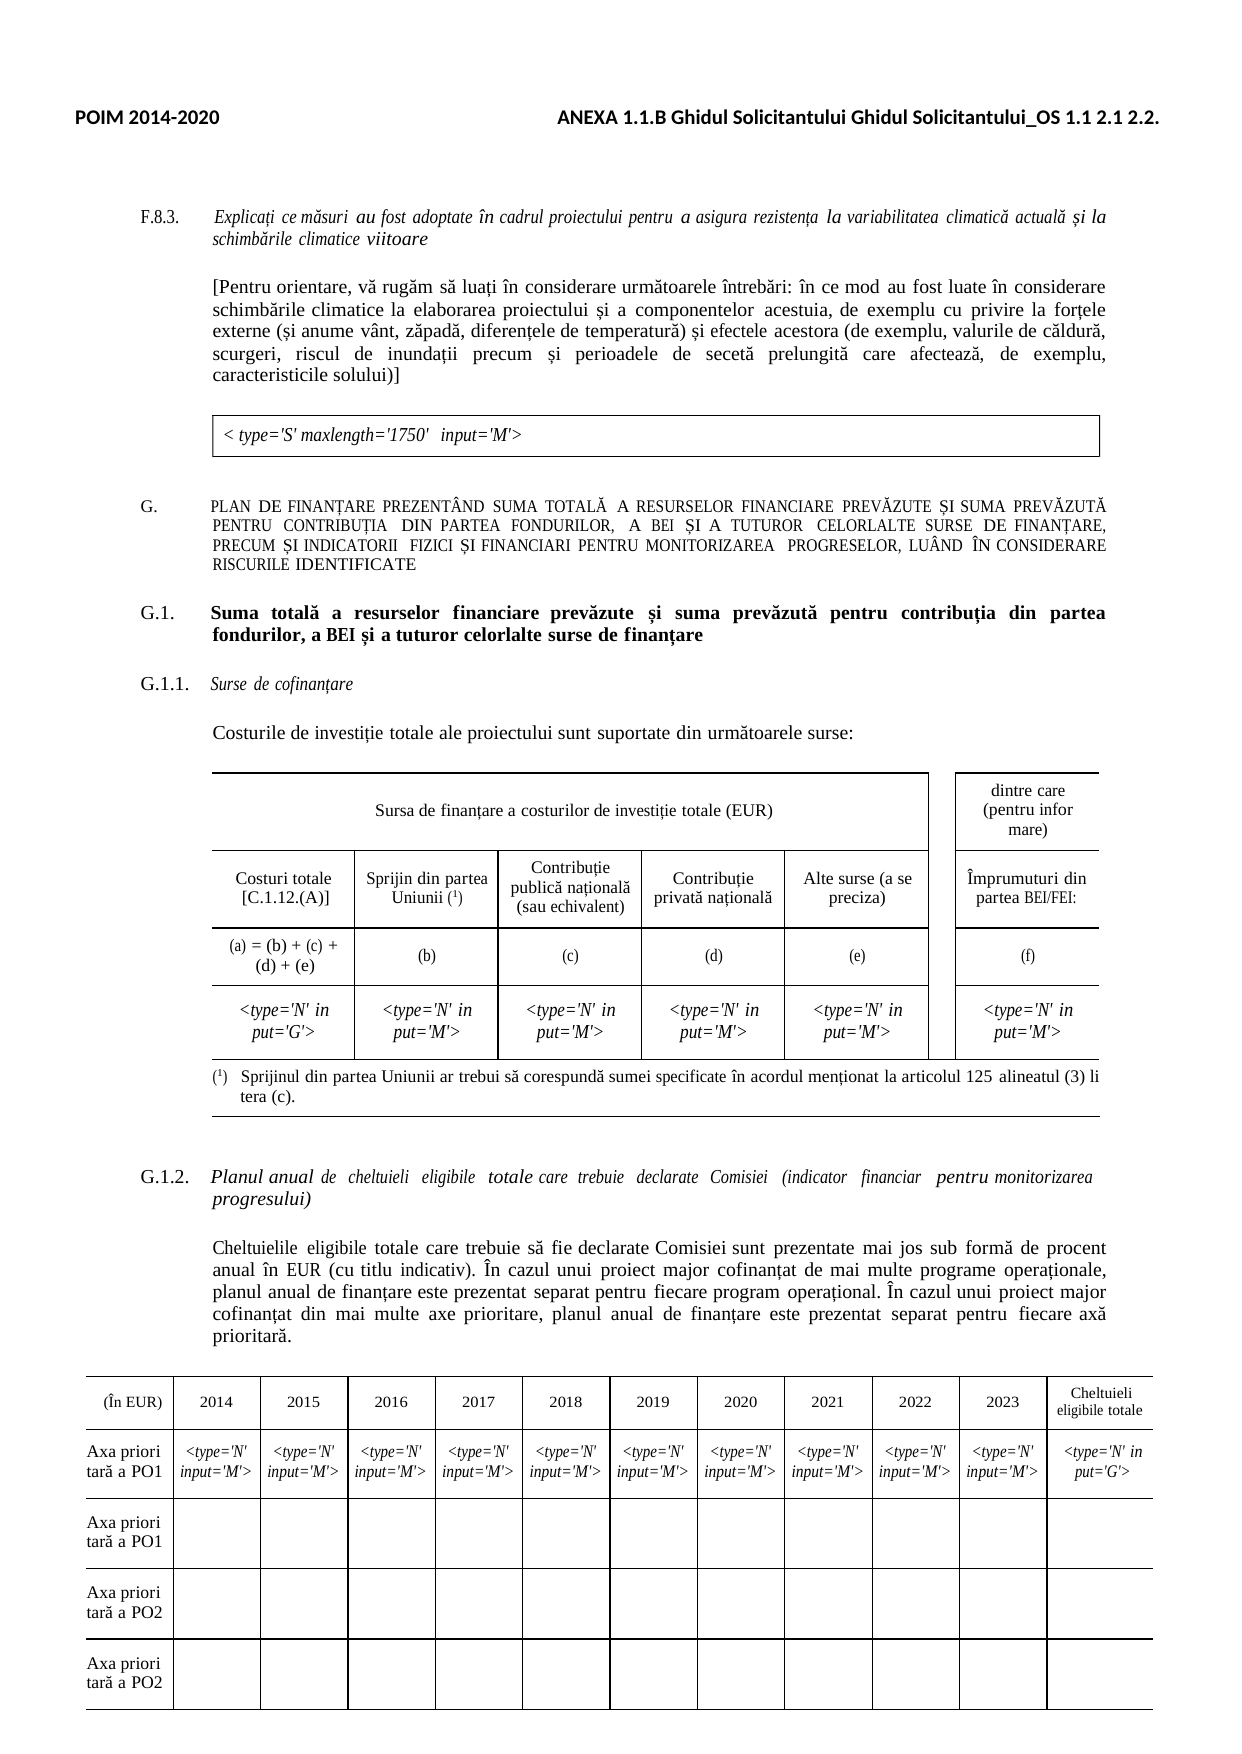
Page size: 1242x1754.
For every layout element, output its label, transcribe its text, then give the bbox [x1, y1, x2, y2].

table_cell <type='N' input='M'> [174, 1430, 260, 1497]
table_header 2017 [436, 1377, 522, 1429]
table_cell <type='N' input='M'> [611, 1430, 697, 1497]
table_cell Sprijin din partea Uniunii (1) [355, 851, 497, 927]
table_cell [1048, 1640, 1152, 1709]
table_cell <type='N' input='M'> [523, 1430, 609, 1497]
table_header Sursa de finanțare a costurilor de investiție totale (EUR) [212, 774, 928, 850]
table_cell Axa priori­ tară a PO2 [86, 1569, 173, 1638]
text G. PLAN DE FINANȚARE PREZENTÂND SUMA TOTALĂ A RESURSELOR FINANCIARE PREVĂZUTE ȘI SUMA PREVĂZUTĂ PENTRU CONTRIBUȚIA DIN PARTEA FONDURILOR, A BEI ȘI A TUTUROR CELORLALTE SURSE DE FINANȚARE, PRECUM ȘI INDICATORII FIZICI ȘI FINANCIARI PENTRU MONITORIZAREA PROGRESELOR, LUÂND ÎN CONSIDERARE RISCURILE IDENTIFICATE [140, 497, 1107, 574]
table_cell Axa priori­ tară a PO1 [86, 1499, 173, 1568]
table_cell <type='N' in­ put='M'> [355, 986, 497, 1059]
table_header 2015 [261, 1377, 347, 1429]
table_cell Împrumuturi din partea BEI/FEI: [956, 851, 1099, 927]
table_cell [698, 1499, 784, 1568]
table_cell [698, 1640, 784, 1709]
table_cell <type='N' in­ put='G'> [212, 986, 354, 1059]
table_cell [174, 1640, 260, 1709]
text F.8.3. Explicați ce măsuri au fost adoptate în cadrul proiectului pentru a asigura rezistența la variabilitatea climatică actuală și la schimbările climatice viitoare [140, 206, 1107, 249]
table_cell [873, 1499, 959, 1568]
table_header dintre care (pentru infor­ mare) [956, 774, 1099, 850]
table_cell [349, 1499, 435, 1568]
table_cell [349, 1569, 435, 1638]
table_cell Costuri totale [C.1.12.(A)] [212, 851, 354, 927]
text G.1. Suma totală a resurselor financiare prevăzute și suma prevăzută pentru contribuția din partea fondurilor, a BEI și a tuturor celorlalte surse de finanțare [140, 602, 1107, 646]
table_cell Axa priori­ tară a PO1 [86, 1430, 173, 1497]
table_cell (a) = (b) + (c) + (d) + (e) [212, 929, 354, 985]
table_cell <type='N' input='M'> [261, 1430, 347, 1497]
text tera (c). [240, 1087, 1169, 1106]
table_header 2020 [698, 1377, 784, 1429]
table_header Cheltuieli eligibile totale [1048, 1377, 1152, 1429]
text G.1.2. Planul anual de cheltuieli eligibile totale care trebuie declarate Comisiei (indicator financiar pentru monitorizarea progresului) [140, 1166, 1107, 1210]
table_cell <type='N' input='M'> [698, 1430, 784, 1497]
table_cell <type='N' in­ put='G'> [1048, 1430, 1152, 1497]
table_header 2016 [349, 1377, 435, 1429]
table_cell [785, 1640, 872, 1709]
table_cell [436, 1569, 522, 1638]
table_cell (b) [355, 929, 497, 985]
table_cell [523, 1569, 609, 1638]
table_cell <type='N' in­ put='M'> [956, 986, 1099, 1059]
table_cell <type='N' input='M'> [349, 1430, 435, 1497]
table_cell [873, 1569, 959, 1638]
text [Pentru orientare, vă rugăm să luați în considerare următoarele întrebări: în ce mod au fost luate în considerare schimbările climatice la elaborarea proiectului și a componentelor acestuia, de exemplu cu privire la forțele externe (și anume vânt, zăpadă, diferențele de temperatură) și efectele acestora (de exemplu, valurile de căldură, scurgeri, riscul de inundații precum și perioadele de secetă prelungită care afectează, de exemplu, caracteristicile solului)] [212, 276, 1107, 386]
table_cell [436, 1499, 522, 1568]
table_cell [698, 1569, 784, 1638]
table_cell [785, 1569, 872, 1638]
table_cell [611, 1640, 697, 1709]
table_header 2014 [174, 1377, 260, 1429]
table_cell [523, 1640, 609, 1709]
text Cheltuielile eligibile totale care trebuie să fie declarate Comisiei sunt prezentate mai jos sub formă de procent anual în EUR (cu titlu indicativ). În cazul unui proiect major cofinanțat de mai multe programe operaționale, planul anual de finanțare este prezentat separat pentru fiecare program operațional. În cazul unui proiect major cofinanțat din mai multe axe prioritare, planul anual de finanțare este prezentat separat pentru fiecare axă prioritară. [212, 1237, 1107, 1347]
table_cell Contribuție privată națională [642, 851, 784, 927]
table_cell <type='N' input='M'> [873, 1430, 959, 1497]
table_cell <type='N' input='M'> [785, 1430, 872, 1497]
table_cell Alte surse (a se preciza) [785, 851, 928, 927]
table_header (În EUR) [86, 1377, 173, 1429]
table_cell [611, 1499, 697, 1568]
table_cell <type='N' in­ put='M'> [785, 986, 928, 1059]
table_cell <type='N' input='M'> [436, 1430, 522, 1497]
table_cell <type='N' in­ put='M'> [642, 986, 784, 1059]
table_cell [873, 1640, 959, 1709]
table_cell [174, 1499, 260, 1568]
table_cell <type='N' in­ put='M'> [499, 986, 641, 1059]
table_cell [960, 1640, 1046, 1709]
table_header 2018 [523, 1377, 609, 1429]
text G.1.1. Surse de cofinanțare [140, 672, 1169, 695]
table_cell [611, 1569, 697, 1638]
text Costurile de investiție totale ale proiectului sunt suportate din următoarele surse: [212, 722, 858, 744]
table_cell Axa priori­ tară a PO2 [86, 1640, 173, 1709]
table_cell [523, 1499, 609, 1568]
table_cell [960, 1569, 1046, 1638]
table_header 2019 [611, 1377, 697, 1429]
table_cell (d) [642, 929, 784, 985]
text (1) Sprijinul din partea Uniunii ar trebui să corespundă sumei specificate în acordul menționat la articolul 125 alineatul (3) li­ [212, 1066, 1107, 1087]
table_cell [960, 1499, 1046, 1568]
text < type='S' maxlength='1750' input='M'> [222, 423, 530, 446]
table_cell Contribuție publică națională (sau echivalent) [499, 851, 641, 927]
table_cell (f) [956, 929, 1099, 985]
table_header [929, 772, 955, 1059]
table_cell [174, 1569, 260, 1638]
table_cell [261, 1499, 347, 1568]
table_cell (e) [785, 929, 928, 985]
table_cell (c) [499, 929, 641, 985]
table_header 2023 [960, 1377, 1046, 1429]
table_header 2021 [785, 1377, 872, 1429]
table_cell [261, 1640, 347, 1709]
table_header 2022 [873, 1377, 959, 1429]
table_cell [261, 1569, 347, 1638]
table_cell [436, 1640, 522, 1709]
table_cell [349, 1640, 435, 1709]
table_cell [1048, 1499, 1152, 1568]
table_cell [1048, 1569, 1152, 1638]
table_cell <type='N' input='M'> [960, 1430, 1046, 1497]
table_cell [785, 1499, 872, 1568]
